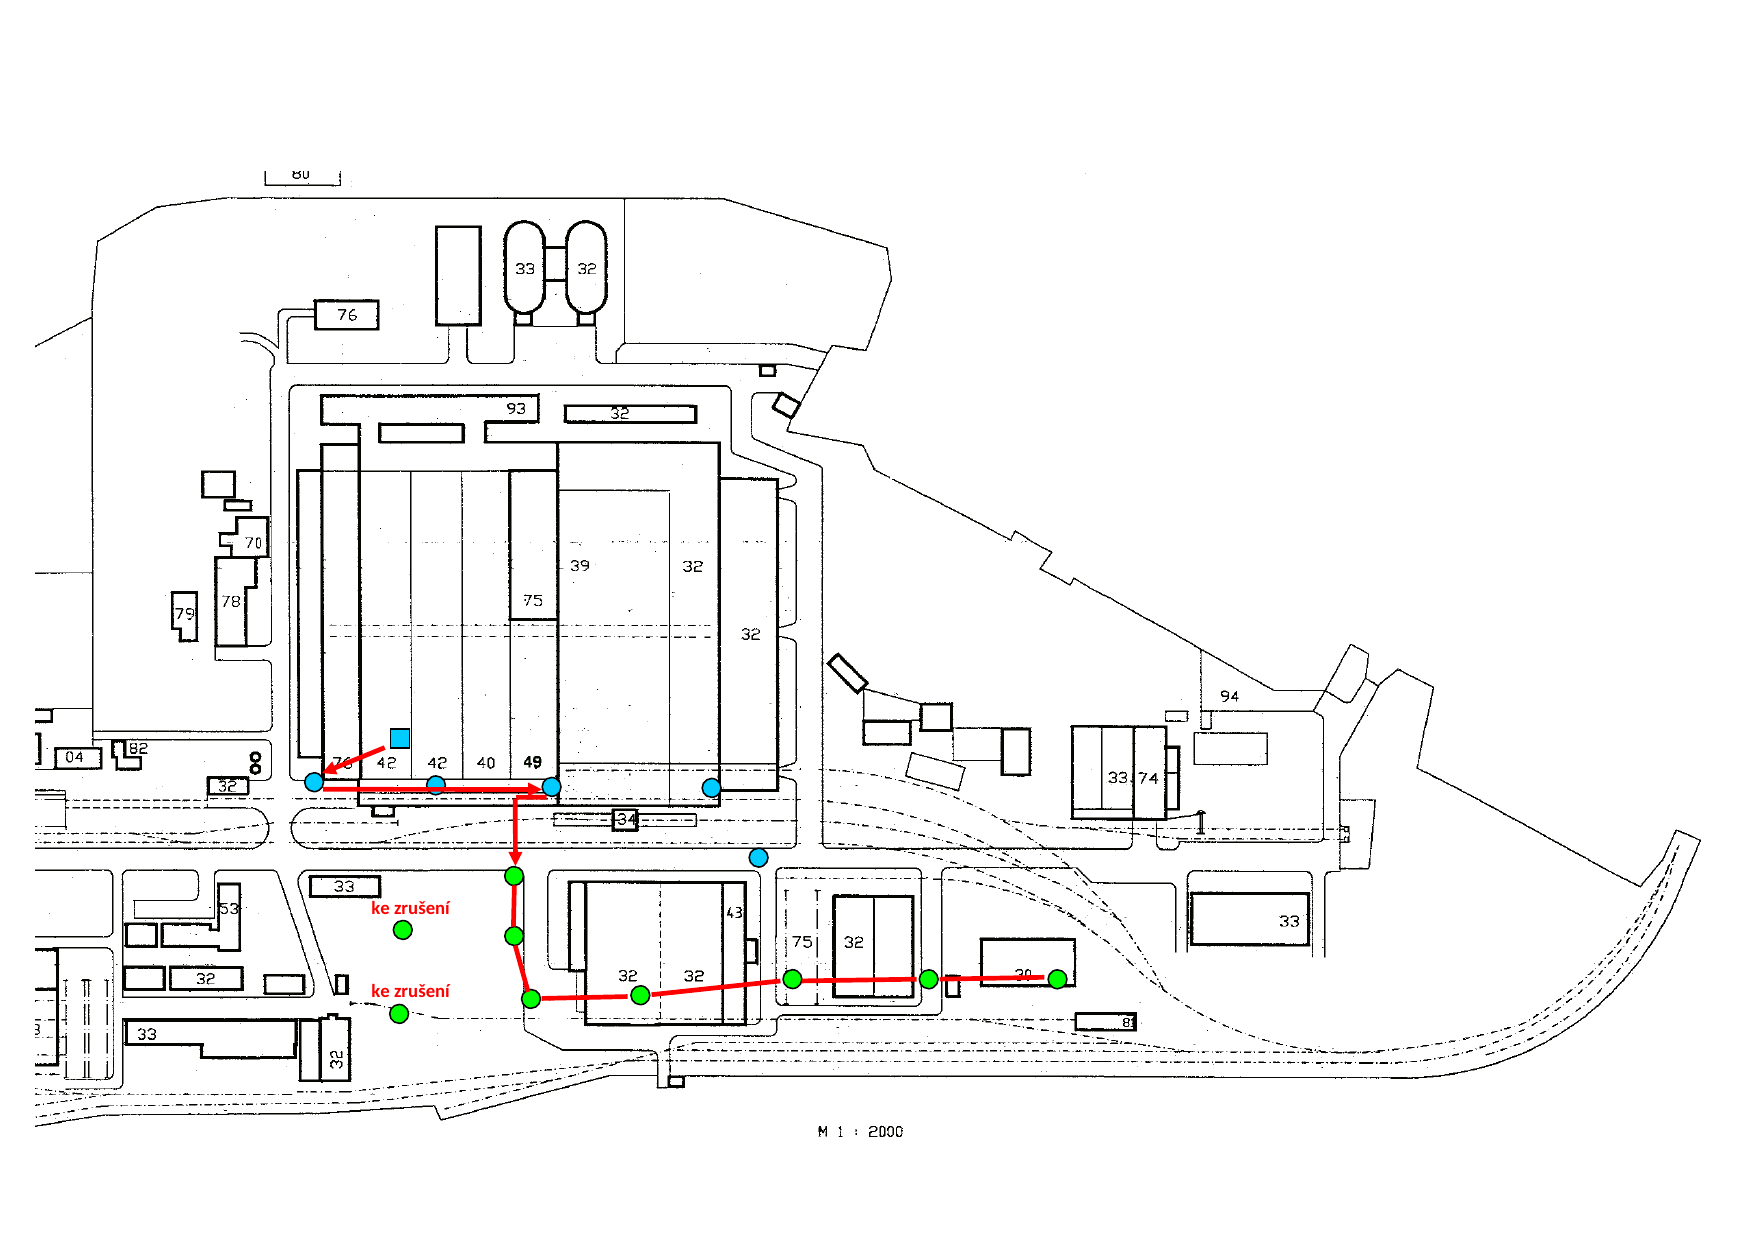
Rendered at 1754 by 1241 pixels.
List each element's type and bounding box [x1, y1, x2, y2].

picture [35, 171, 1754, 1241]
